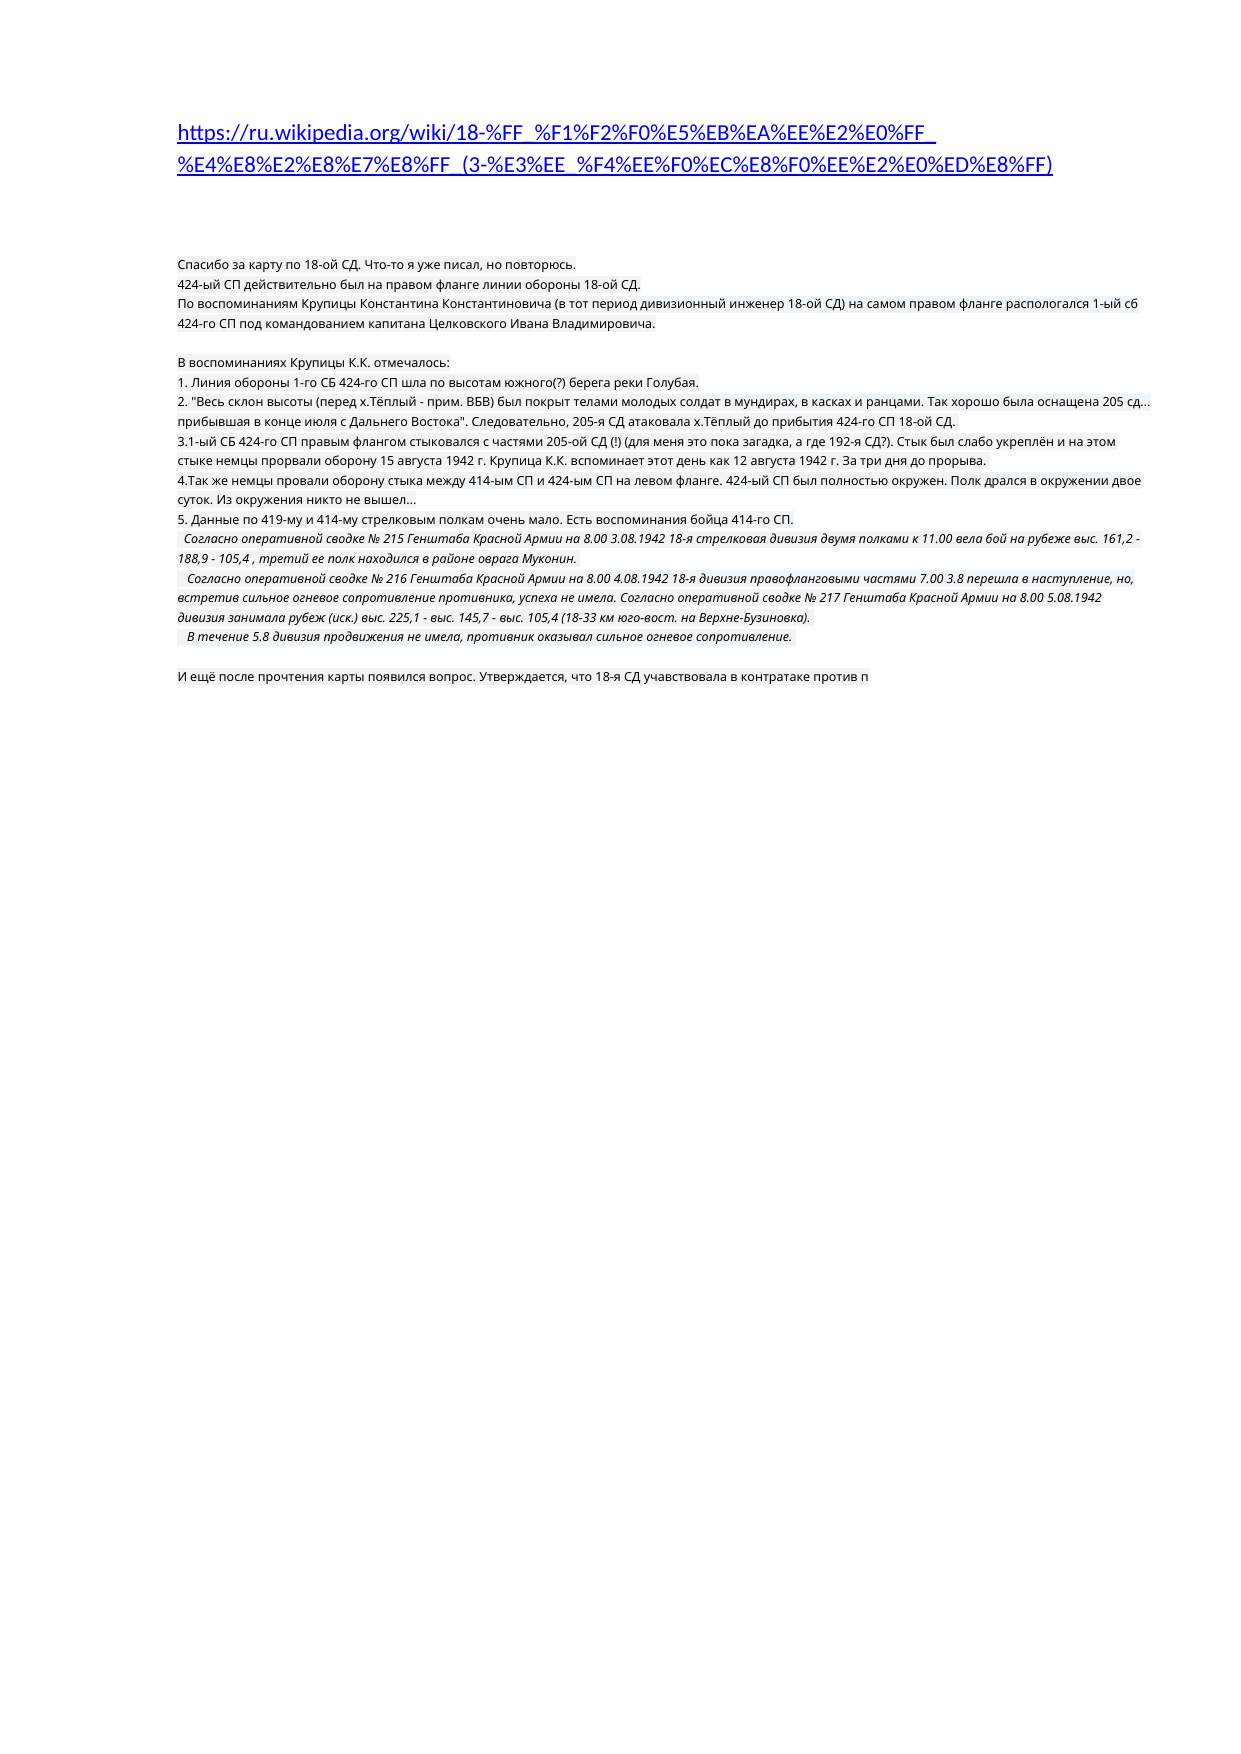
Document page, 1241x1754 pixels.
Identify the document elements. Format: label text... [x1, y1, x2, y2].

text https://ru.wikipedia.org/wiki/18-%FF_%F1%F2%F0%E5%EB%EA%EE%E2%E0%FF_%E4%E8%E2%E8%E7%E8%FF_(3-%E3%EE_%F4%EE%F0%EC%E8%F0%EE%E2%E0%ED%E8%FF) [177, 118, 1152, 178]
text Спасибо за карту по 18-ой СД. Что-то я уже писал, но повторюсь. 424-ый СП действительно был на правом фланге линии обороны 18-ой СД. По воспоминаниям Крупицы Константина Константиновича (в тот период дивизионный инженер 18-ой СД) на самом правом фланге распологался 1-ый сб 424-го СП под командованием капитана Целковского Ивана Владимировича. В воспоминаниях Крупицы К.К. отмечалось: 1. Линия обороны 1-го СБ 424-го СП шла по высотам южного(?) берега реки Голубая. 2. "Весь склон высоты (перед х.Тёплый - прим. ВБВ) был покрыт телами молодых солдат в мундирах, в касках и ранцами. Так хорошо была оснащена 205 сд... прибывшая в конце июля с Дальнего Востока". Следовательно, 205-я СД атаковала х.Тёплый до прибытия 424-го СП 18-ой СД. 3.1-ый СБ 424-го СП правым флангом стыковался с частями 205-ой СД (!) (для меня это пока загадка, а где 192-я СД?). Стык был слабо укреплён и на этом стыке немцы прорвали оборону 15 августа 1942 г. Крупица К.К. вспоминает этот день как 12 августа 1942 г. За три дня до прорыва. 4.Так же немцы провали оборону стыка между 414-ым СП и 424-ым СП на левом фланге. 424-ый СП был полностью окружен. Полк дрался в окружении двое суток. Из окружения никто не вышел... 5. Данные по 419-му и 414-му стрелковым полкам очень мало. Есть воспоминания бойца 414-го СП. Согласно оперативной сводке № 215 Генштаба Красной Армии на 8.00 3.08.1942 18-я стрелковая дивизия двумя полками к 11.00 вела бой на рубеже выс. 161,2 - 188,9 - 105,4 , третий ее полк находился в районе оврага Муконин. Согласно оперативной сводке № 216 Генштаба Красной Армии на 8.00 4.08.1942 18-я дивизия правофланговыми частями 7.00 3.8 перешла в наступление, но, встретив сильное огневое сопротивление противника, успеха не имела. Согласно оперативной сводке № 217 Генштаба Красной Армии на 8.00 5.08.1942 дивизия занимала рубеж (иск.) выс. 225,1 - выс. 145,7 - выс. 105,4 (18-33 км юго-вост. на Верхне-Бузиновка). В течение 5.8 дивизия продвижения не имела, противник оказывал сильное огневое сопротивление. И ещё после прочтения карты появился вопрос. Утверждается, что 18-я СД учавствовала в контратаке против п [177, 256, 1152, 685]
